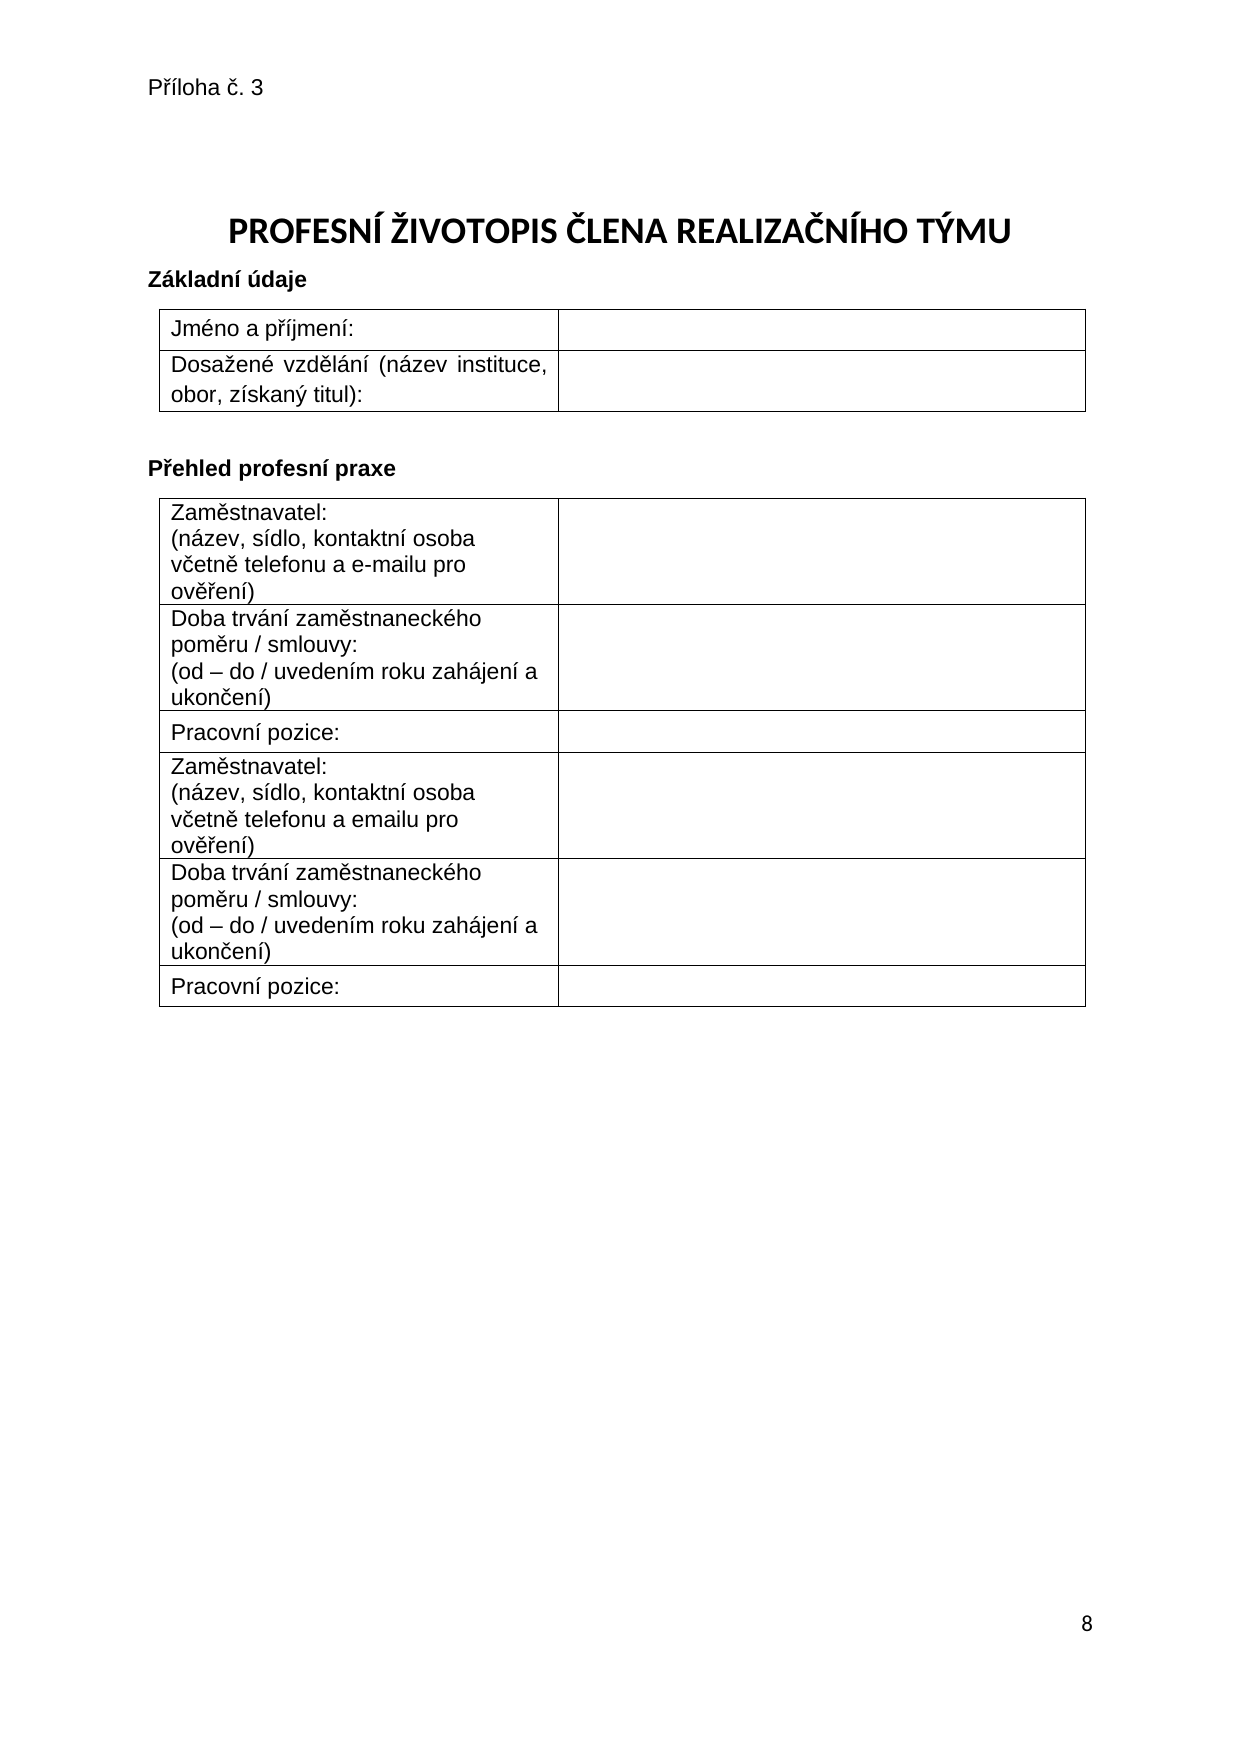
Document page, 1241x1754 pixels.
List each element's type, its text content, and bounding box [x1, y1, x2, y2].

table_cell Zaměstnavatel: (název, sídlo, kontaktní osoba včetně telefonu a emailu pro ověření) [160, 753, 558, 858]
table_header Jméno a příjmení: [160, 310, 558, 350]
text PROFESNÍ ŽIVOTOPIS ČLENA REALIZAČNÍHO TÝMU [148, 207, 1093, 253]
table_header Zaměstnavatel: (název, sídlo, kontaktní osoba včetně telefonu a e-mailu pro ověření) [160, 499, 558, 604]
table_cell [559, 711, 1085, 752]
table_cell Doba trvání zaměstnaneckého poměru / smlouvy: (od – do / uvedením roku zahájení a ukončení) [160, 859, 558, 965]
table_cell [559, 859, 1085, 965]
table_cell Doba trvání zaměstnaneckého poměru / smlouvy: (od – do / uvedením roku zahájení a ukončení) [160, 605, 558, 710]
text Základní údaje [148, 266, 1093, 292]
table_header [559, 499, 1085, 604]
table_cell [559, 966, 1085, 1006]
table_cell Dosažené vzdělání (název instituce, obor, získaný titul): [160, 351, 558, 411]
table_cell [559, 753, 1085, 858]
table_cell Pracovní pozice: [160, 711, 558, 752]
table_header [559, 310, 1085, 350]
table_cell Pracovní pozice: [160, 966, 558, 1006]
table_cell [559, 351, 1085, 411]
text Přehled profesní praxe [148, 455, 1093, 481]
table_cell [559, 605, 1085, 710]
